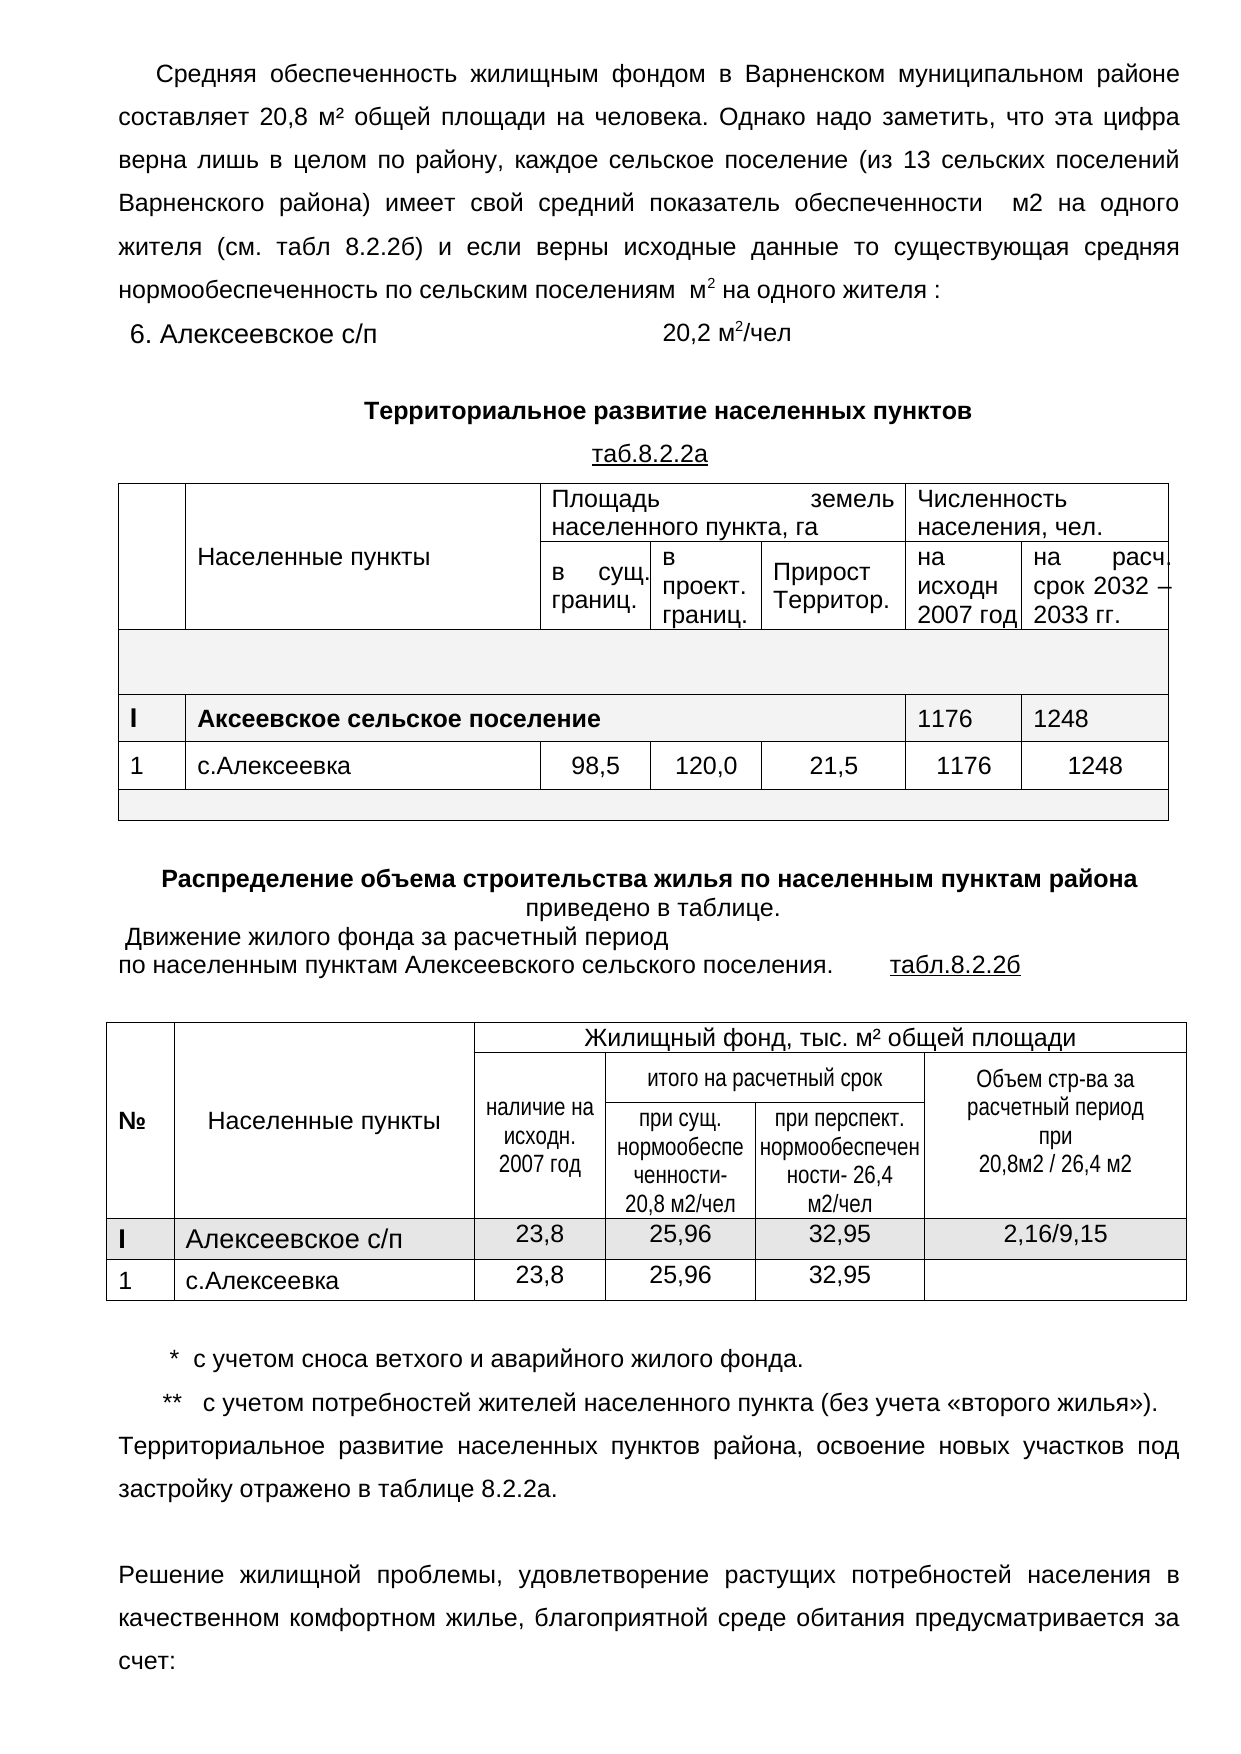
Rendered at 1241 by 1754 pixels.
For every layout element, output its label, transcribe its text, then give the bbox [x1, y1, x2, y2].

table_cell [119, 630, 1168, 694]
table_cell Алексеевское с/п [175, 1219, 474, 1259]
table_cell 25,96 [606, 1219, 755, 1259]
table_cell в проект. границ. [651, 542, 761, 628]
table_cell 1248 [1022, 695, 1168, 741]
table_header № [107, 1023, 174, 1217]
table_cell на исходн 2007 год [906, 542, 1021, 628]
text таб.8.2.2а [118, 439, 1181, 468]
text Распределение объема строительства жилья по населенным пунктам района [118, 864, 1181, 893]
table_cell с.Алексеевка [175, 1260, 474, 1300]
table_cell 21,5 [762, 742, 905, 788]
table_cell 2,16/9,15 [925, 1219, 1186, 1259]
text приведено в таблице. [118, 893, 1181, 921]
table_header 20,2 м2/чел [625, 318, 1007, 353]
table_cell 1176 [906, 742, 1021, 788]
table_cell Аксеевское сельское поселение [186, 695, 905, 741]
text Решение жилищной проблемы, удовлетворение растущих потребностей населения в качественном комфортном жилье, благоприятной среде обитания предусматривается за счет: [118, 1560, 1181, 1675]
table_cell при перспект. нормообеспеченности- 26,4 м2/чел [756, 1103, 924, 1217]
table_cell 32,95 [756, 1260, 924, 1300]
table_cell 25,96 [606, 1260, 755, 1300]
table_header [119, 484, 185, 628]
table_cell наличие на исходн. 2007 год [475, 1053, 605, 1217]
table_cell в сущ. границ. [541, 542, 650, 628]
text Территориальное развитие населенных пунктов района, освоение новых участков под застройку отражено в таблице 8.2.2а. [118, 1431, 1181, 1502]
table_header Населенные пункты [175, 1023, 474, 1217]
table_cell при сущ. нормообеспеченности- 20,8 м2/чел [606, 1103, 755, 1217]
table_cell I [119, 695, 185, 741]
table_cell 98,5 [541, 742, 650, 788]
table_cell 1176 [906, 695, 1021, 741]
table_cell 23,8 [475, 1260, 605, 1300]
table_cell [925, 1260, 1186, 1300]
table_cell Прирост Территор. [762, 542, 905, 628]
table_cell 1248 [1022, 742, 1168, 788]
table_cell итого на расчетный срок [606, 1053, 924, 1102]
text ** с учетом потребностей жителей населенного пункта (без учета «второго жилья»). [118, 1387, 1181, 1416]
table_header Площадь земель населенного пункта, га [541, 484, 905, 541]
text по населенным пунктам Алексеевского сельского поселения. табл.8.2.2б [118, 950, 1181, 979]
table_cell [119, 790, 1168, 820]
table_cell 32,95 [756, 1219, 924, 1259]
table_header Населенные пункты [186, 484, 540, 628]
table_header Численность населения, чел. [906, 484, 1168, 541]
table_cell Объем стр-ва за расчетный период при 20,8м2 / [925, 1053, 1186, 1217]
table_cell на расч. срок 2032 – 2033 гг. [1022, 542, 1168, 628]
table_cell 1 [107, 1260, 174, 1300]
text Движение жилого фонда за расчетный период [118, 921, 1181, 950]
table_cell I [107, 1219, 174, 1259]
table_header 6. Алексеевское с/п [118, 318, 625, 353]
table_cell 23,8 [475, 1219, 605, 1259]
text * с учетом сноса ветхого и аварийного жилого фонда. [118, 1344, 1181, 1373]
table_cell 1 [119, 742, 185, 788]
table_cell 120,0 [651, 742, 761, 788]
text Средняя обеспеченность жилищным фондом в Варненском муниципальном районе составляет общей площади на человека. Однако надо заметить, что эта цифра верна лишь в целом по району, каждое сельское поселение (из 13 сельских поселений Варненского района) имеет свой средний показатель обеспеченности м2 на одного жителя (см. табл 8.2.2б) и если верны исходные данные то существующая средняя нормообеспеченность по сельским поселениям м2 на одного жителя : [118, 59, 1181, 303]
table_header Жилищный фонд, тыс. м² общей площади [475, 1023, 1186, 1052]
text Территориальное развитие населенных пунктов [118, 396, 1181, 425]
table_cell с.Алексеевка [186, 742, 540, 788]
